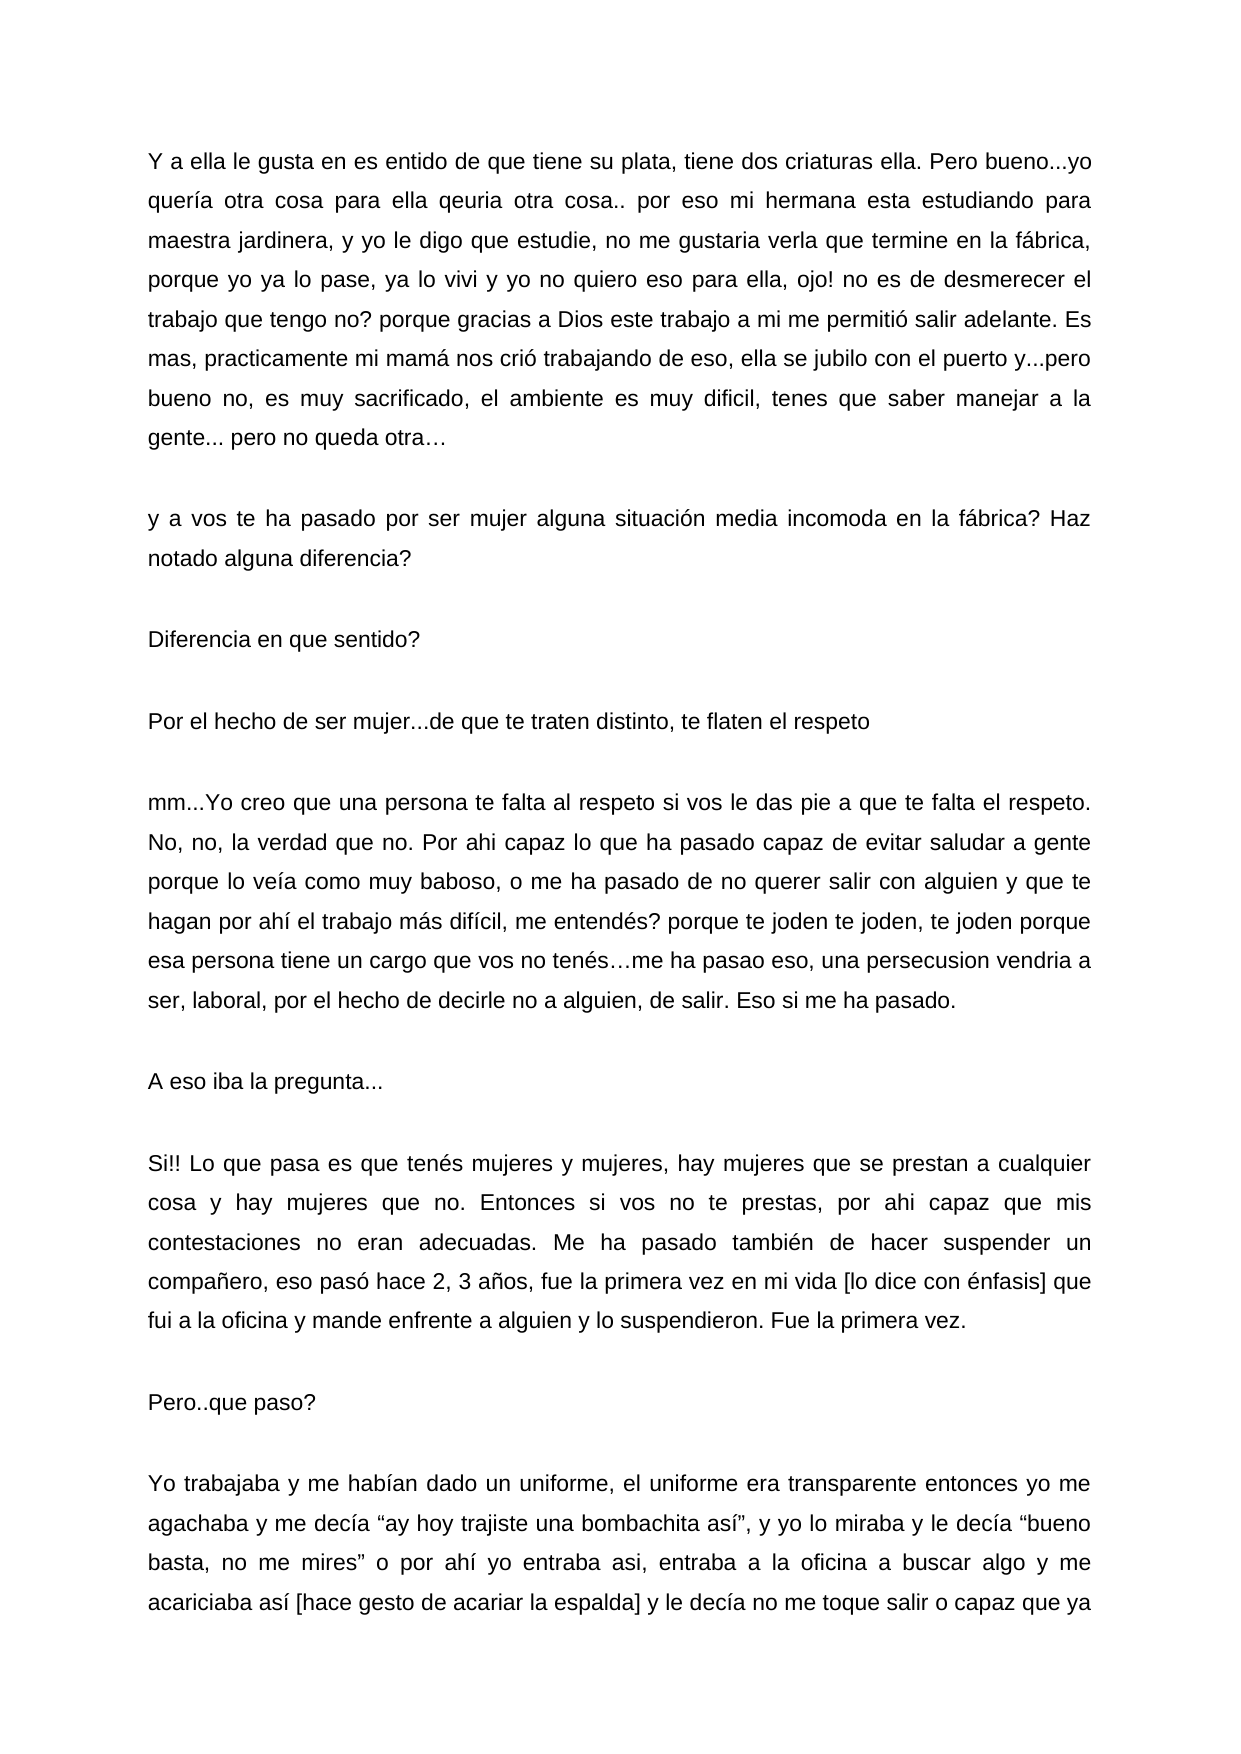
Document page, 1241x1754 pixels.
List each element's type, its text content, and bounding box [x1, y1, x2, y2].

text Y a ella le gusta en es entido de que tiene su plata, tiene dos criaturas ella. Pero bueno...yo quería otra cosa para ella qeuria otra cosa.. por eso mi hermana esta estudiando para maestra jardinera, y yo le digo que estudie, no me gustaria verla que termine en la fábrica, porque yo ya lo pase, ya lo vivi y yo no quiero eso para ella, ojo! no es de desmerecer el trabajo que tengo no? porque gracias a Dios este trabajo a mi me permitió salir adelante. Es mas, practicamente mi mamá nos crió trabajando de eso, ella se jubilo con el puerto y...pero bueno no, es muy sacrificado, el ambiente es muy dificil, tenes que saber manejar a la gente... pero no queda otra… [148, 148, 1093, 450]
text A eso iba la pregunta... [148, 1068, 1093, 1094]
text Si!! Lo que pasa es que tenés mujeres y mujeres, hay mujeres que se prestan a cualquier cosa y hay mujeres que no. Entonces si vos no te prestas, por ahi capaz que mis contestaciones no eran adecuadas. Me ha pasado también de hacer suspender un compañero, eso pasó hace 2, 3 años, fue la primera vez en mi vida [lo dice con énfasis] que fui a la oficina y mande enfrente a alguien y lo suspendieron. Fue la primera vez. [148, 1149, 1093, 1334]
text Pero..que paso? [148, 1389, 1093, 1415]
text y a vos te ha pasado por ser mujer alguna situación media incomoda en la fábrica? Haz notado alguna diferencia? [148, 505, 1093, 571]
text mm...Yo creo que una persona te falta al respeto si vos le das pie a que te falta el respeto. No, no, la verdad que no. Por ahi capaz lo que ha pasado capaz de evitar saludar a gente porque lo veía como muy baboso, o me ha pasado de no querer salir con alguien y que te hagan por ahí el trabajo más difícil, me entendés? porque te joden te joden, te joden porque esa persona tiene un cargo que vos no tenés…me ha pasao eso, una persecusion vendria a ser, laboral, por el hecho de decirle no a alguien, de salir. Eso si me ha pasado. [148, 789, 1093, 1013]
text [148, 1470, 1093, 1615]
text Por el hecho de ser mujer...de que te traten distinto, te flaten el respeto [148, 708, 1093, 734]
text Diferencia en que sentido? [148, 626, 1093, 653]
